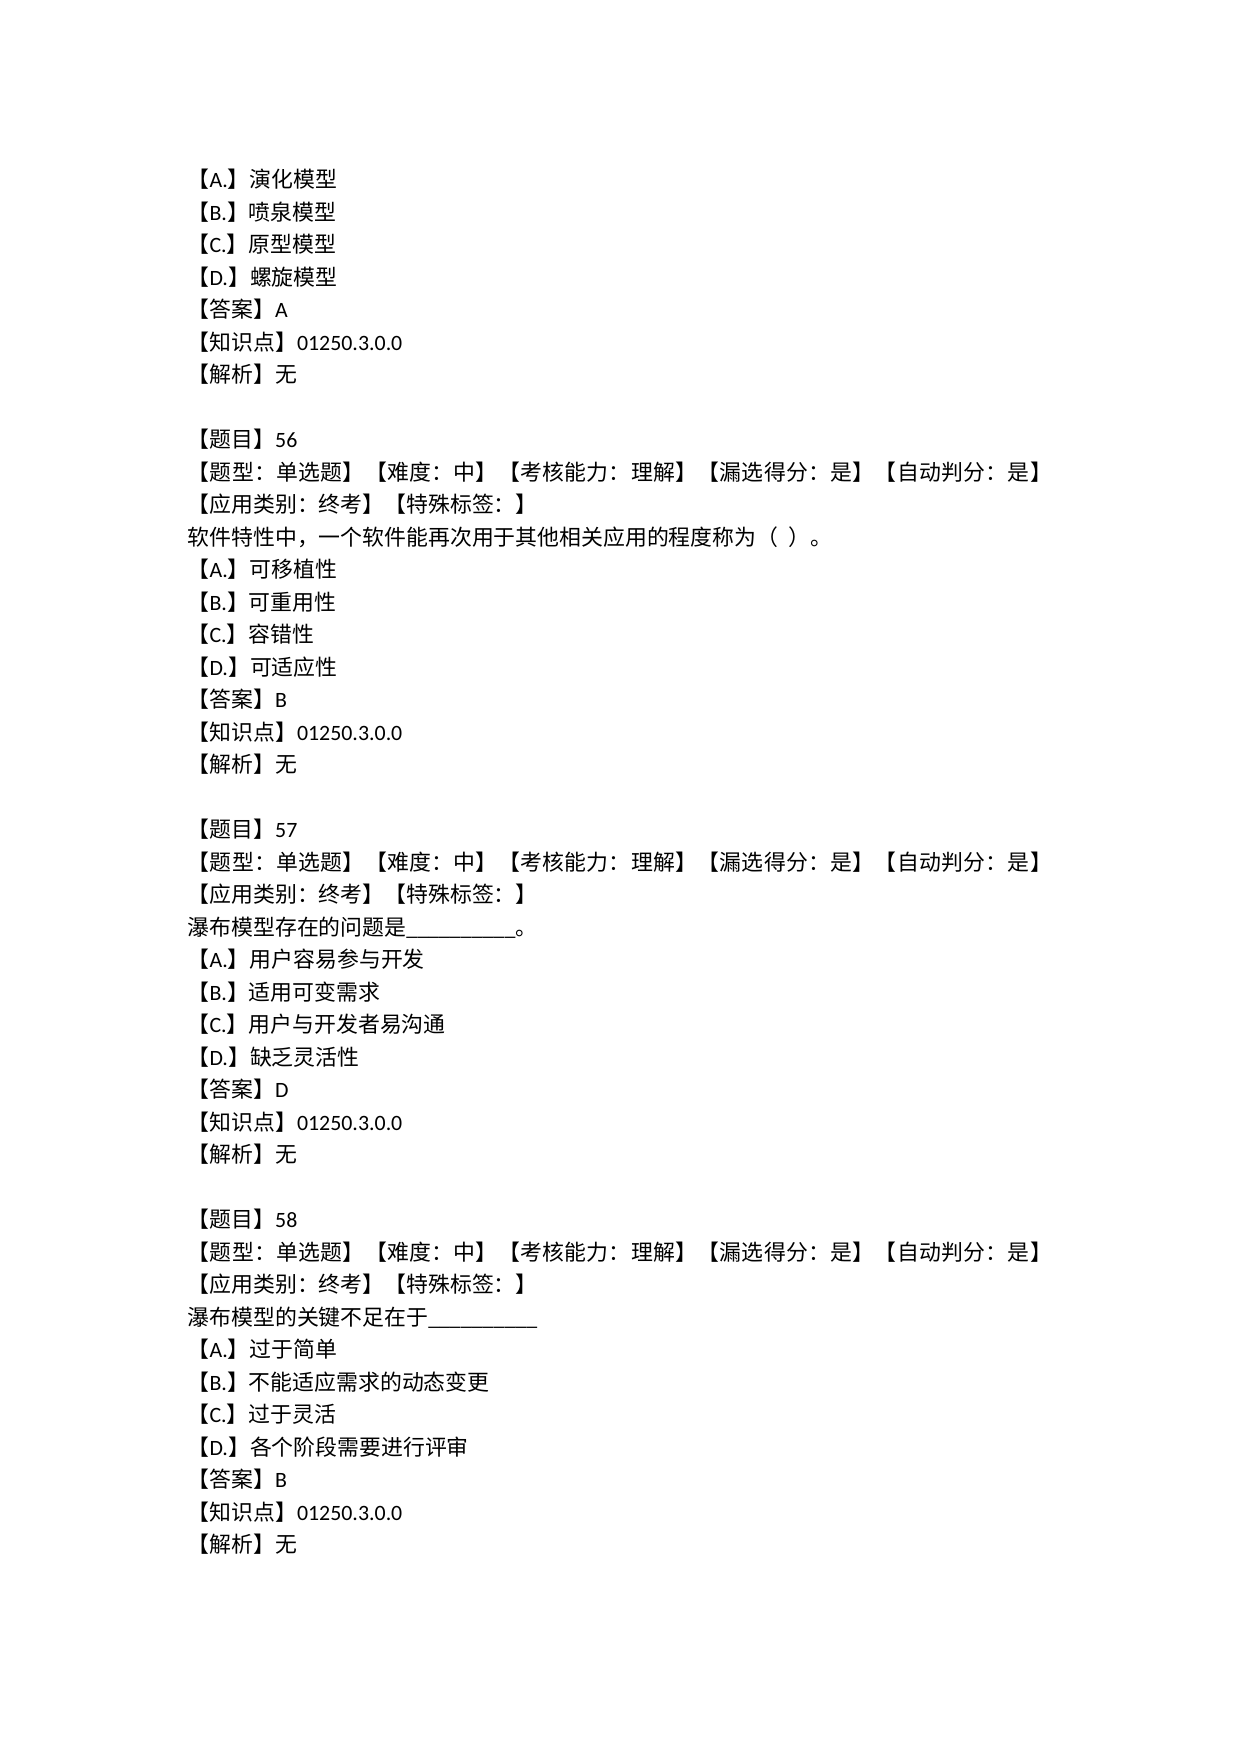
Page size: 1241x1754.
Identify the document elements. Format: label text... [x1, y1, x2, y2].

text 【答案】B [187, 682, 1053, 714]
text 【知识点】01250.3.0.0 [187, 714, 1053, 747]
text 【题型：单选题】【难度：中】【考核能力：理解】【漏选得分：是】【自动判分：是】【应用类别：终考】【特殊标签：】 [187, 844, 1053, 909]
text 【解析】无 [187, 747, 1053, 779]
text 【B.】喷泉模型 [187, 194, 1053, 227]
text 【C.】原型模型 [187, 227, 1053, 259]
text 【解析】无 [187, 357, 1053, 389]
text 【知识点】01250.3.0.0 [187, 1494, 1053, 1527]
text 【B.】不能适应需求的动态变更 [187, 1364, 1053, 1397]
text 【题目】56 [187, 422, 1053, 454]
text 【C.】用户与开发者易沟通 [187, 1007, 1053, 1039]
text 软件特性中，一个软件能再次用于其他相关应用的程度称为（ ）。 [187, 519, 1053, 552]
text 【D.】各个阶段需要进行评审 [187, 1429, 1053, 1462]
text 【题目】57 [187, 812, 1053, 844]
text 【题目】58 [187, 1202, 1053, 1234]
text 【知识点】01250.3.0.0 [187, 324, 1053, 357]
text 【D.】缺乏灵活性 [187, 1039, 1053, 1072]
text 【A.】演化模型 [187, 162, 1053, 194]
text 【解析】无 [187, 1137, 1053, 1169]
text 【A.】用户容易参与开发 [187, 942, 1053, 974]
text 【C.】过于灵活 [187, 1397, 1053, 1429]
text 【答案】D [187, 1072, 1053, 1104]
text 瀑布模型的关键不足在于__________ [187, 1299, 1053, 1332]
text 【D.】可适应性 [187, 649, 1053, 682]
text 【A.】过于简单 [187, 1332, 1053, 1364]
text 【知识点】01250.3.0.0 [187, 1104, 1053, 1137]
text 【A.】可移植性 [187, 552, 1053, 584]
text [187, 454, 1053, 519]
text 【解析】无 [187, 1527, 1053, 1559]
text 【答案】B [187, 1462, 1053, 1494]
text 瀑布模型存在的问题是__________。 [187, 909, 1053, 942]
text 【B.】可重用性 [187, 584, 1053, 617]
text 【答案】A [187, 292, 1053, 324]
text 【D.】螺旋模型 [187, 259, 1053, 292]
text 【C.】容错性 [187, 617, 1053, 649]
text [187, 1234, 1053, 1299]
text 【B.】适用可变需求 [187, 974, 1053, 1007]
